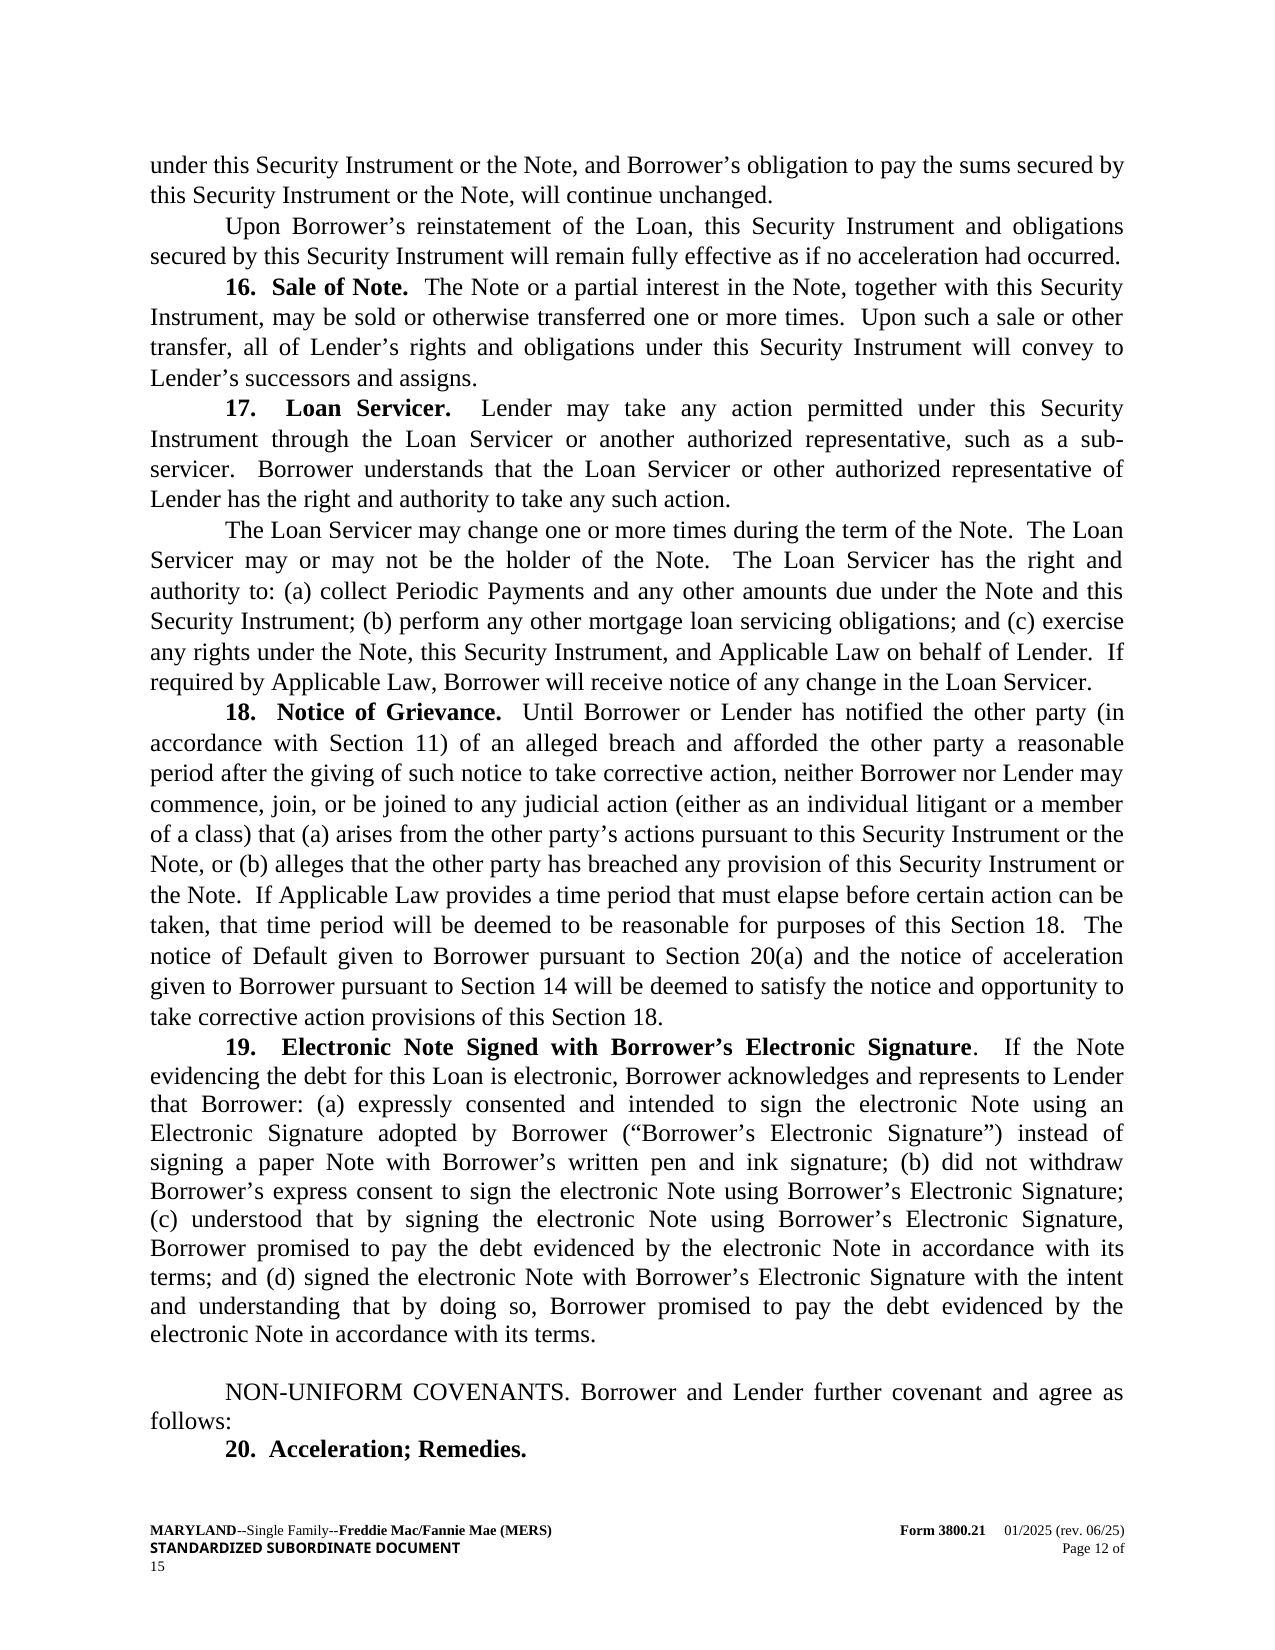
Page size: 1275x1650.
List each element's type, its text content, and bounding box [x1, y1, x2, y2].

text 19. Electronic Note Signed with Borrower’s Electronic Signature. If the Note evidencing the debt for this Loan is electronic, Borrower acknowledges and represents to Lender that Borrower: (a) expressly consented and intended to sign the electronic Note using an Electronic Signature adopted by Borrower (“Borrower’s Electronic Signature”) instead of signing a paper Note with Borrower’s written pen and ink signature; (b) did not withdraw Borrower’s express consent to sign the electronic Note using Borrower’s Electronic Signature; (c) understood that by signing the electronic Note using Borrower’s Electronic Signature, Borrower promised to pay the debt evidenced by the electronic Note in accordance with its terms; and (d) signed the electronic Note with Borrower’s Electronic Signature with the intent and understanding that by doing so, Borrower promised to pay the debt evidenced by the electronic Note in accordance with its terms. [150, 1032, 1125, 1348]
text Upon Borrower’s reinstatement of the Loan, this Security Instrument and obligations secured by this Security Instrument will remain fully effective as if no acceleration had occurred. [150, 211, 1125, 270]
text 16. Sale of Note. The Note or a partial interest in the Note, together with this Security Instrument, may be sold or otherwise transferred one or more times. Upon such a sale or other transfer, all of Lender’s rights and obligations under this Security Instrument will convey to Lender’s successors and assigns. [150, 272, 1125, 392]
text 20. Acceleration; Remedies. [150, 1434, 1125, 1463]
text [150, 150, 1125, 209]
text 17. Loan Servicer. Lender may take any action permitted under this Security Instrument through the Loan Servicer or another authorized representative, such as a sub-servicer. Borrower understands that the Loan Servicer or other authorized representative of Lender has the right and authority to take any such action. [150, 393, 1125, 513]
text NON-UNIFORM COVENANTS. Borrower and Lender further covenant and agree as follows: [150, 1377, 1125, 1434]
text 18. Notice of Grievance. Until Borrower or Lender has notified the other party (in accordance with Section 11) of an alleged breach and afforded the other party a reasonable period after the giving of such notice to take corrective action, neither Borrower nor Lender may commence, join, or be joined to any judicial action (either as an individual litigant or a member of a class) that (a) arises from the other party’s actions pursuant to this Security Instrument or the Note, or (b) alleges that the other party has breached any provision of this Security Instrument or the Note. If Applicable Law provides a time period that must elapse before certain action can be taken, that time period will be deemed to be reasonable for purposes of this Section 18. The notice of Default given to Borrower pursuant to Section 20(a) and the notice of acceleration given to Borrower pursuant to Section 14 will be deemed to satisfy the notice and opportunity to take corrective action provisions of this Section 18. [150, 697, 1125, 1030]
text The Loan Servicer may change one or more times during the term of the Note. The Loan Servicer may or may not be the holder of the Note. The Loan Servicer has the right and authority to: (a) collect Periodic Payments and any other amounts due under the Note and this Security Instrument; (b) perform any other mortgage loan servicing obligations; and (c) exercise any rights under the Note, this Security Instrument, and Applicable Law on behalf of Lender. If required by Applicable Law, Borrower will receive notice of any change in the Loan Servicer. [150, 515, 1125, 696]
